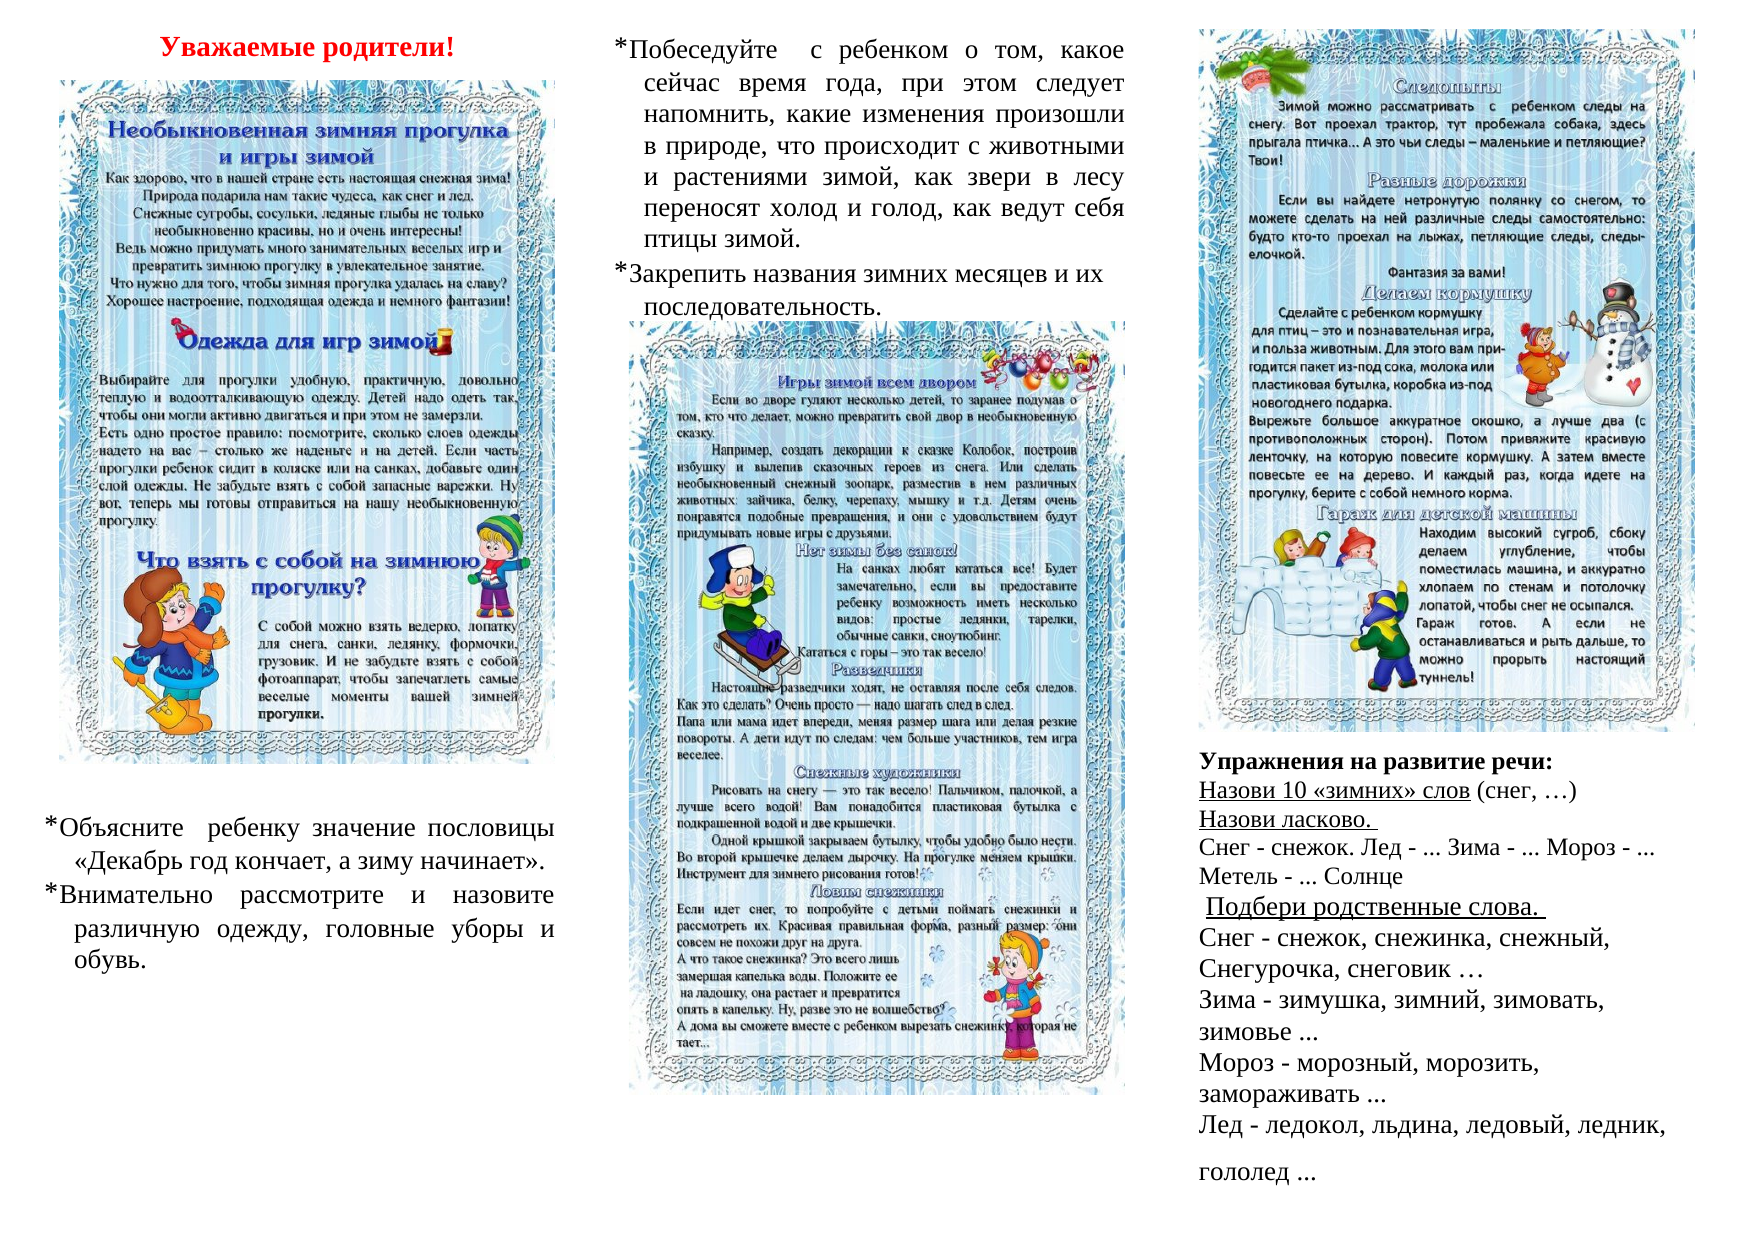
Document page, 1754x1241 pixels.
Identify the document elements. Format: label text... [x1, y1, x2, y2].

text Уважаемые родители! [59, 29, 555, 63]
list Внимательно рассмотрите и назовите различную одежду, головные уборы и обувь. [44, 875, 555, 974]
list Побеседуйте с ребенком о том, какое сейчас время года, при этом следует напомнить, какие изменения произошли в природе, что происходит с животными и растениями зимой, как звери в лесу переносят холод и голод, как ведут себя птицы зимой. [614, 29, 1125, 253]
text Лед - ледокол, льдина, ледовый, ледник, гололед ... [1199, 1108, 1695, 1186]
text Снег - снежок. Лед - ... Зима - ... Мороз - ... Метель - ... Солнце [1199, 832, 1695, 890]
text Назови 10 «зимних» слов (снег, …) [1199, 775, 1695, 804]
list Объясните ребенку значение пословицы «Декабрь год кончает, а зиму начинает». [44, 807, 555, 875]
picture [1198, 29, 1695, 732]
picture [628, 321, 1125, 1095]
text Зима - зимушка, зимний, зимовать, зимовье ... [1199, 983, 1695, 1046]
list Закрепить названия зимних месяцев и их последовательность. [614, 253, 1125, 321]
text Упражнения на развитие речи: [1199, 746, 1695, 775]
picture [59, 80, 555, 764]
text Назови ласково. [1199, 804, 1695, 832]
text Мороз - морозный, морозить, замораживать ... [1199, 1046, 1695, 1108]
text Подбери родственные слова. [1199, 890, 1695, 921]
text Снег - снежок, снежинка, снежный, Снегурочка, снеговик … [1199, 921, 1695, 983]
